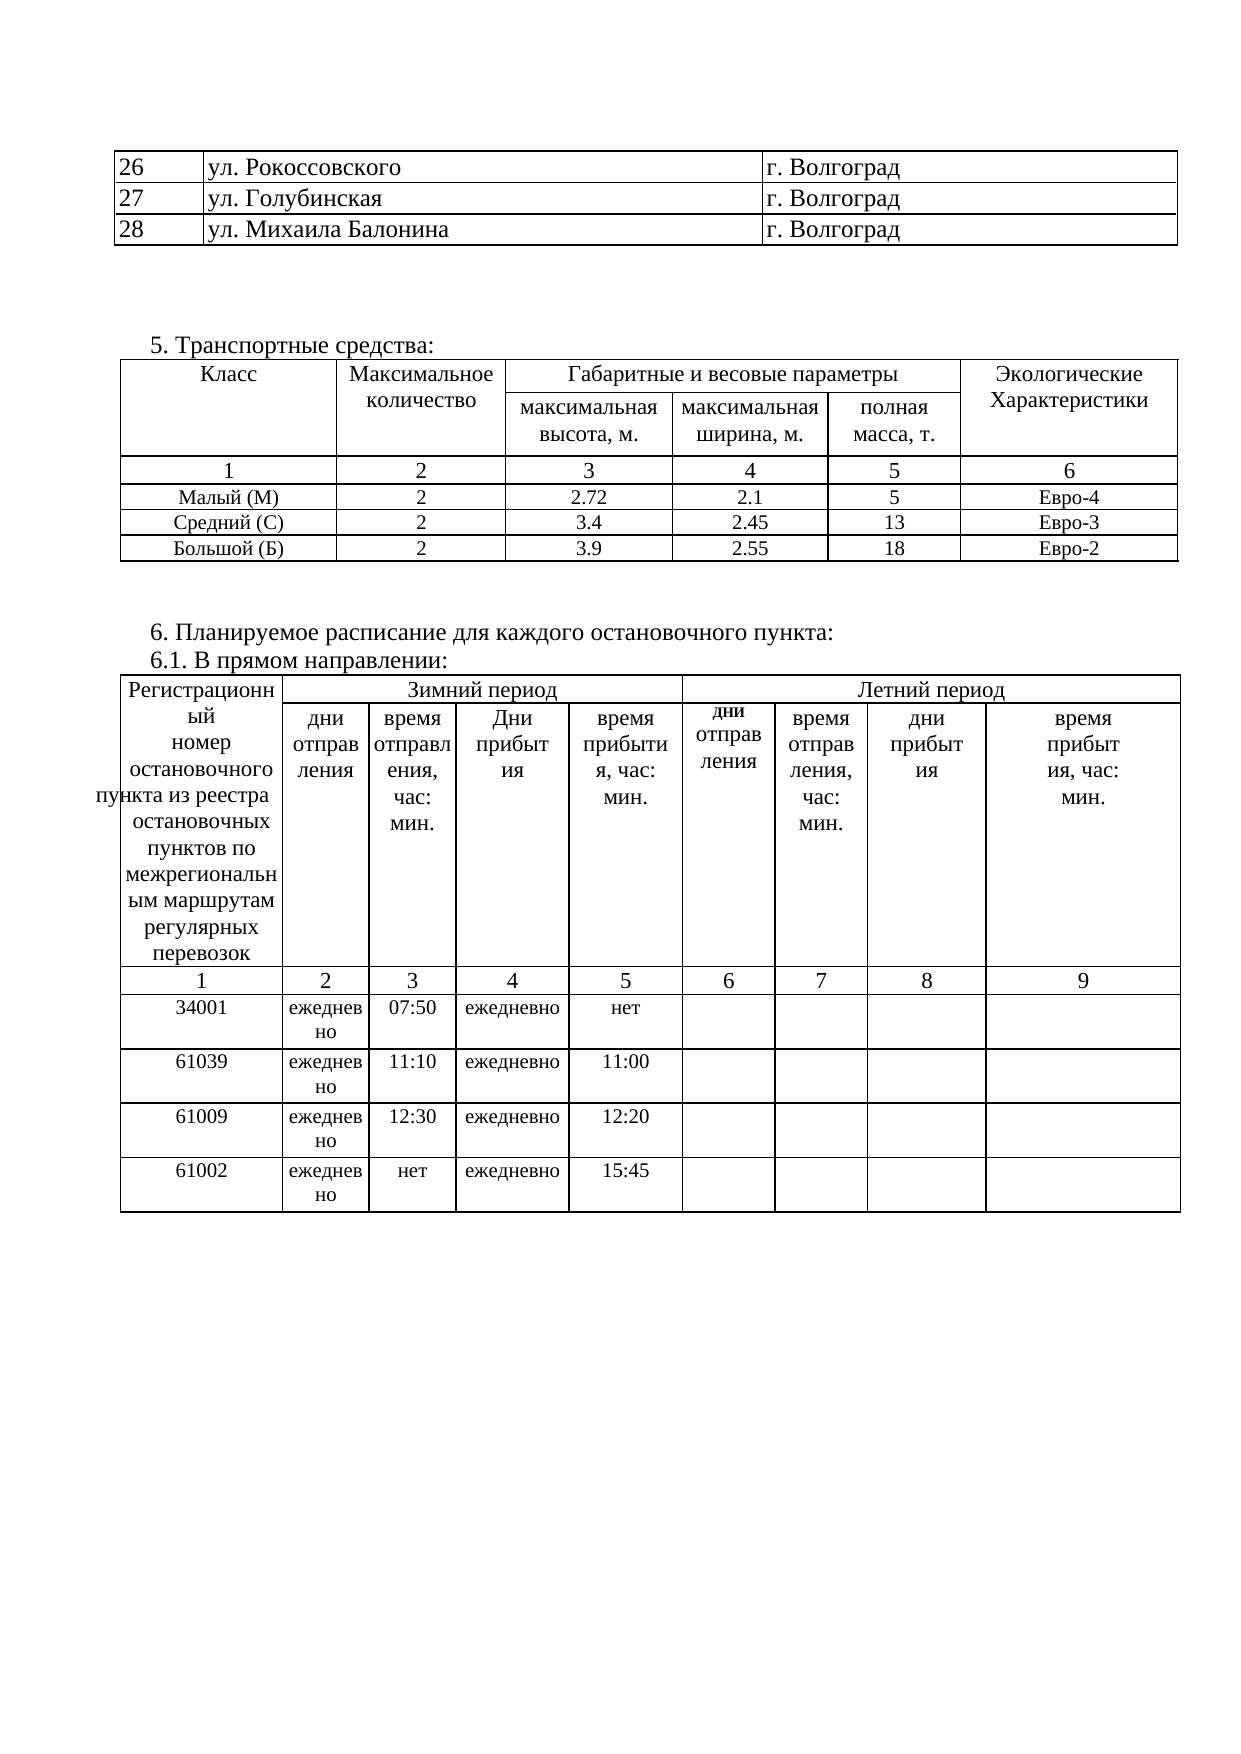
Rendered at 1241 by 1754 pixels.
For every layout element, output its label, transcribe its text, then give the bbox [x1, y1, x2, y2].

table_cell [683, 1104, 774, 1157]
table_header Класс [121, 360, 336, 455]
table_cell 2 [337, 457, 505, 483]
table_cell [683, 1158, 774, 1211]
table_cell 2.1 [673, 485, 827, 509]
table_cell 61009 [121, 1104, 282, 1157]
table_cell Дни прибыт ия [457, 704, 568, 966]
table_cell нет [370, 1158, 455, 1211]
table_cell ежедневно [283, 1158, 368, 1211]
text 5. Транспортные средства: [150, 330, 1090, 358]
table_cell 9 [987, 967, 1180, 993]
table_cell 12:20 [570, 1104, 682, 1157]
table_header Зимний период [283, 676, 682, 702]
table_cell [987, 995, 1180, 1048]
table_cell ул. Михаила Балонина [204, 215, 762, 244]
table_cell 8 [868, 967, 985, 993]
table_cell ул. Рокоссовского [204, 152, 762, 181]
table_cell [868, 1050, 985, 1102]
table_cell 15:45 [570, 1158, 682, 1211]
table_cell 07:50 [370, 995, 455, 1048]
table_cell Евро-3 [961, 510, 1177, 534]
table_cell [987, 1104, 1180, 1157]
table_cell г. Волгоград [763, 152, 1177, 181]
table_cell 1 [121, 457, 336, 483]
table_cell [776, 995, 867, 1048]
table_cell 2.72 [506, 485, 672, 509]
table_cell 2.55 [673, 536, 827, 560]
table_cell 3 [370, 967, 455, 993]
table_cell Большой (Б) [121, 536, 336, 560]
table_cell ДНИ отправ ления [683, 704, 774, 966]
table_header Регистрационный номер остановочного пункта из реестра остановочных пунктов по межрегиональным маршрутам регулярных перевозок [121, 676, 282, 966]
table_cell 2.45 [673, 510, 827, 534]
table_cell [987, 1050, 1180, 1102]
table_cell время отправ ления, час: мин. [776, 704, 867, 966]
table_cell Малый (М) [121, 485, 336, 509]
table_cell ежедневно [283, 1104, 368, 1157]
table_cell 18 [829, 536, 960, 560]
table_cell [776, 1158, 867, 1211]
table_cell максимальная высота, м. [506, 393, 672, 455]
table_cell 7 [776, 967, 867, 993]
table_cell ежедневно [457, 1104, 568, 1157]
table_cell 61002 [121, 1158, 282, 1211]
table_cell нет [570, 995, 682, 1048]
table_cell 61039 [121, 1050, 282, 1102]
table_cell ежедневно [457, 1050, 568, 1102]
table_cell время прибыти я, час: мин. [570, 704, 682, 966]
table_cell ежедневно [283, 995, 368, 1048]
table_cell [776, 1050, 867, 1102]
table_cell 2 [337, 536, 505, 560]
table_header Габаритные и весовые параметры [506, 360, 960, 392]
table_cell 1 [121, 967, 282, 993]
table_cell 6 [683, 967, 774, 993]
table_cell 5 [829, 485, 960, 509]
table_cell дни отправ ления [283, 704, 368, 966]
table_cell 12:30 [370, 1104, 455, 1157]
table_cell 3 [506, 457, 672, 483]
table_cell ежедневно [457, 1158, 568, 1211]
text 6.1. В прямом направлении: [150, 645, 1090, 674]
table_cell 5 [829, 457, 960, 483]
table_cell [868, 1158, 985, 1211]
table_cell 11:00 [570, 1050, 682, 1102]
table_cell Средний (С) [121, 510, 336, 534]
table_cell 6 [961, 457, 1177, 483]
table_cell г. Волгоград [763, 213, 1177, 244]
table_cell 34001 [121, 995, 282, 1048]
table_cell Евро-4 [961, 485, 1177, 509]
table_cell г. Волгоград [763, 181, 1177, 213]
table_cell время отправл ения, час: мин. [370, 704, 455, 966]
table_cell 3.4 [506, 510, 672, 534]
table_cell Евро-2 [961, 536, 1177, 560]
table_cell 28 [115, 214, 203, 244]
table_cell полная масса, т. [829, 393, 960, 455]
table_cell 5 [570, 967, 682, 993]
table_header Максимальное количество [337, 360, 505, 455]
table_cell [868, 995, 985, 1048]
text 6. Планируемое расписание для каждого остановочного пункта: [150, 617, 1090, 645]
table_cell 2 [337, 510, 505, 534]
table_cell 4 [673, 457, 827, 483]
table_header Экологические Характеристики [961, 360, 1177, 455]
table_cell ежедневно [457, 995, 568, 1048]
table_cell 2 [337, 485, 505, 509]
table_cell 11:10 [370, 1050, 455, 1102]
table_cell максимальная ширина, м. [673, 393, 827, 455]
table_header Летний период [683, 676, 1180, 702]
table_cell [776, 1104, 867, 1157]
table_cell дни прибыт ия [868, 704, 985, 966]
table_cell 4 [457, 967, 568, 993]
table_cell [868, 1104, 985, 1157]
table_cell 2 [283, 967, 368, 993]
table_cell ежедневно [283, 1050, 368, 1102]
table_cell 3.9 [506, 536, 672, 560]
table_cell [683, 1050, 774, 1102]
table_cell ул. Голубинская [204, 183, 762, 213]
table_cell время прибыт ия, час: мин. [987, 704, 1180, 966]
table_cell 27 [115, 183, 203, 213]
table_cell 13 [829, 510, 960, 534]
table_cell [987, 1158, 1180, 1211]
table_cell 26 [115, 152, 203, 181]
table_cell [683, 995, 774, 1048]
